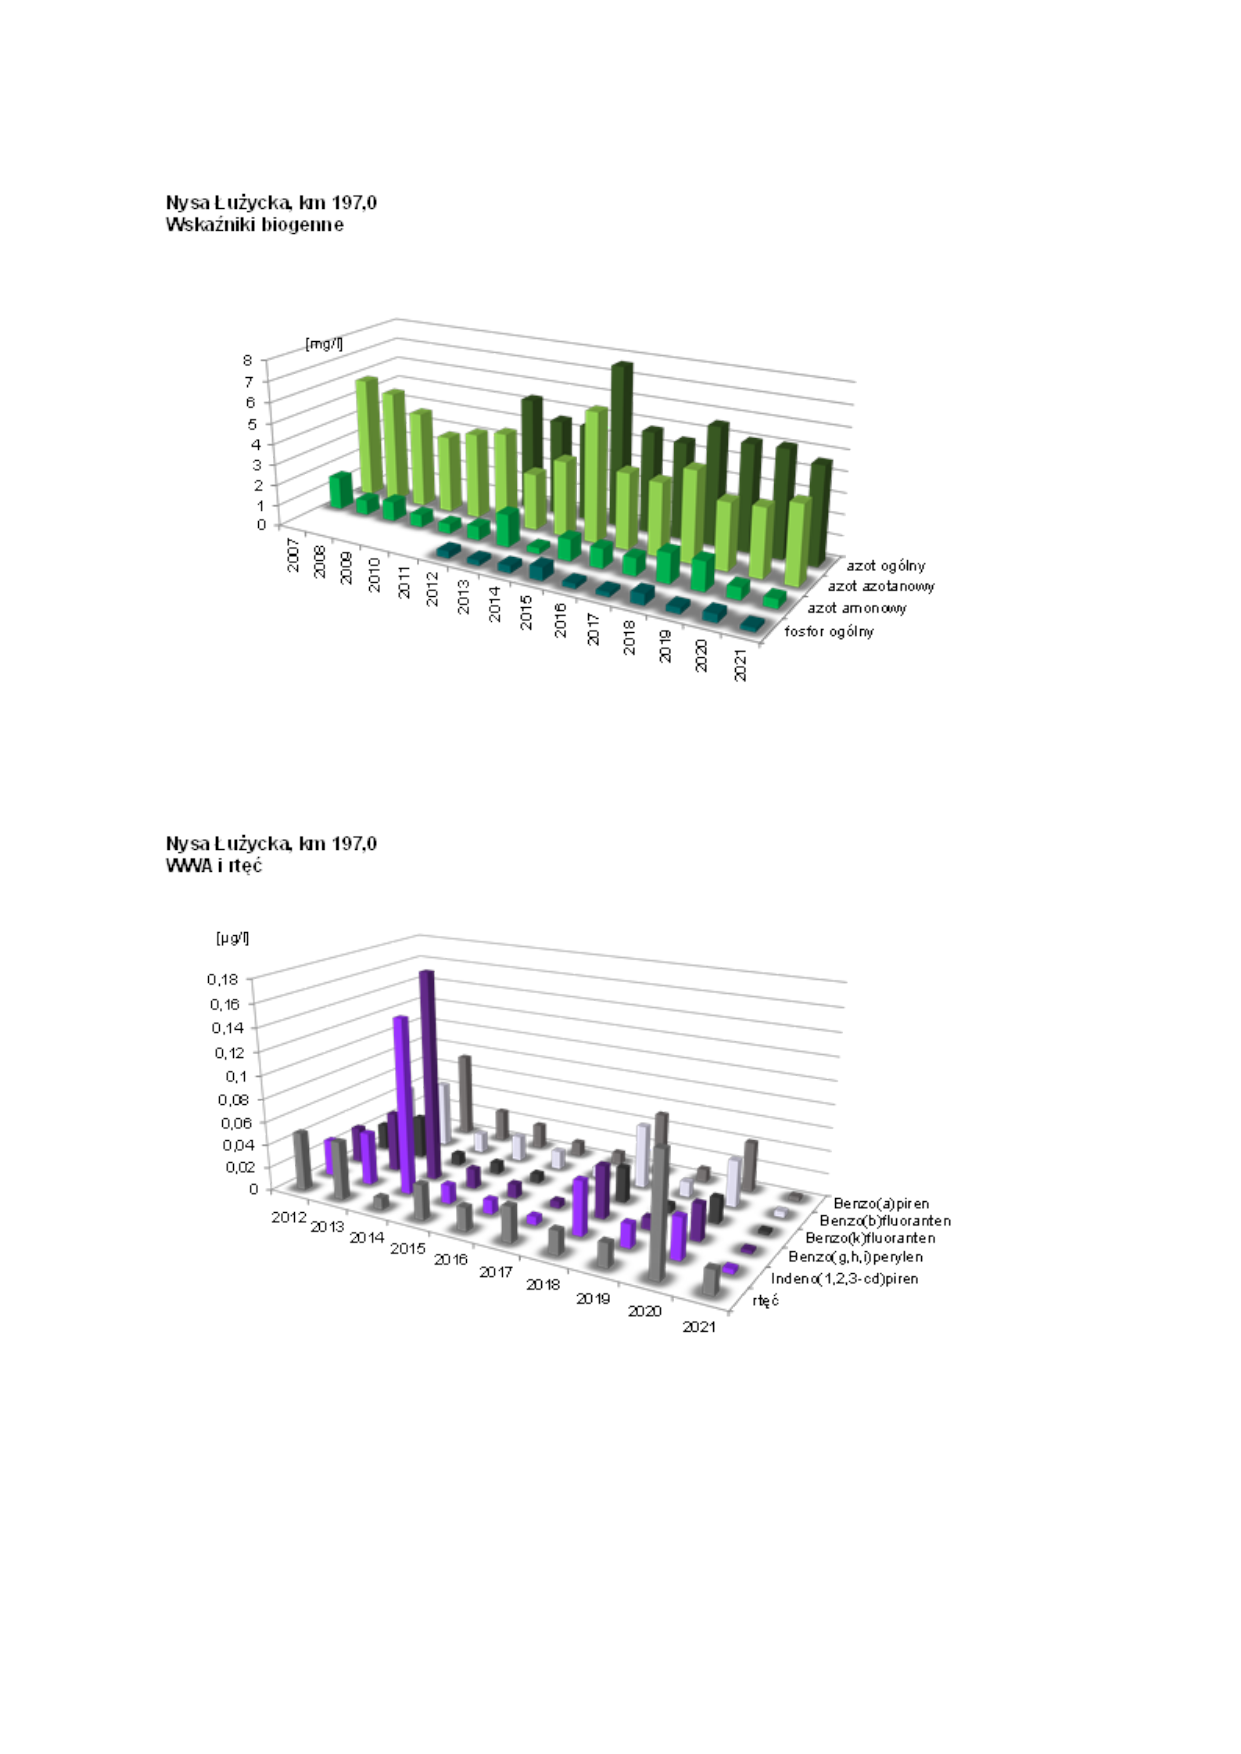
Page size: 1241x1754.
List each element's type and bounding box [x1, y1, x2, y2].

picture [147, 147, 1093, 765]
picture [147, 788, 1093, 1406]
